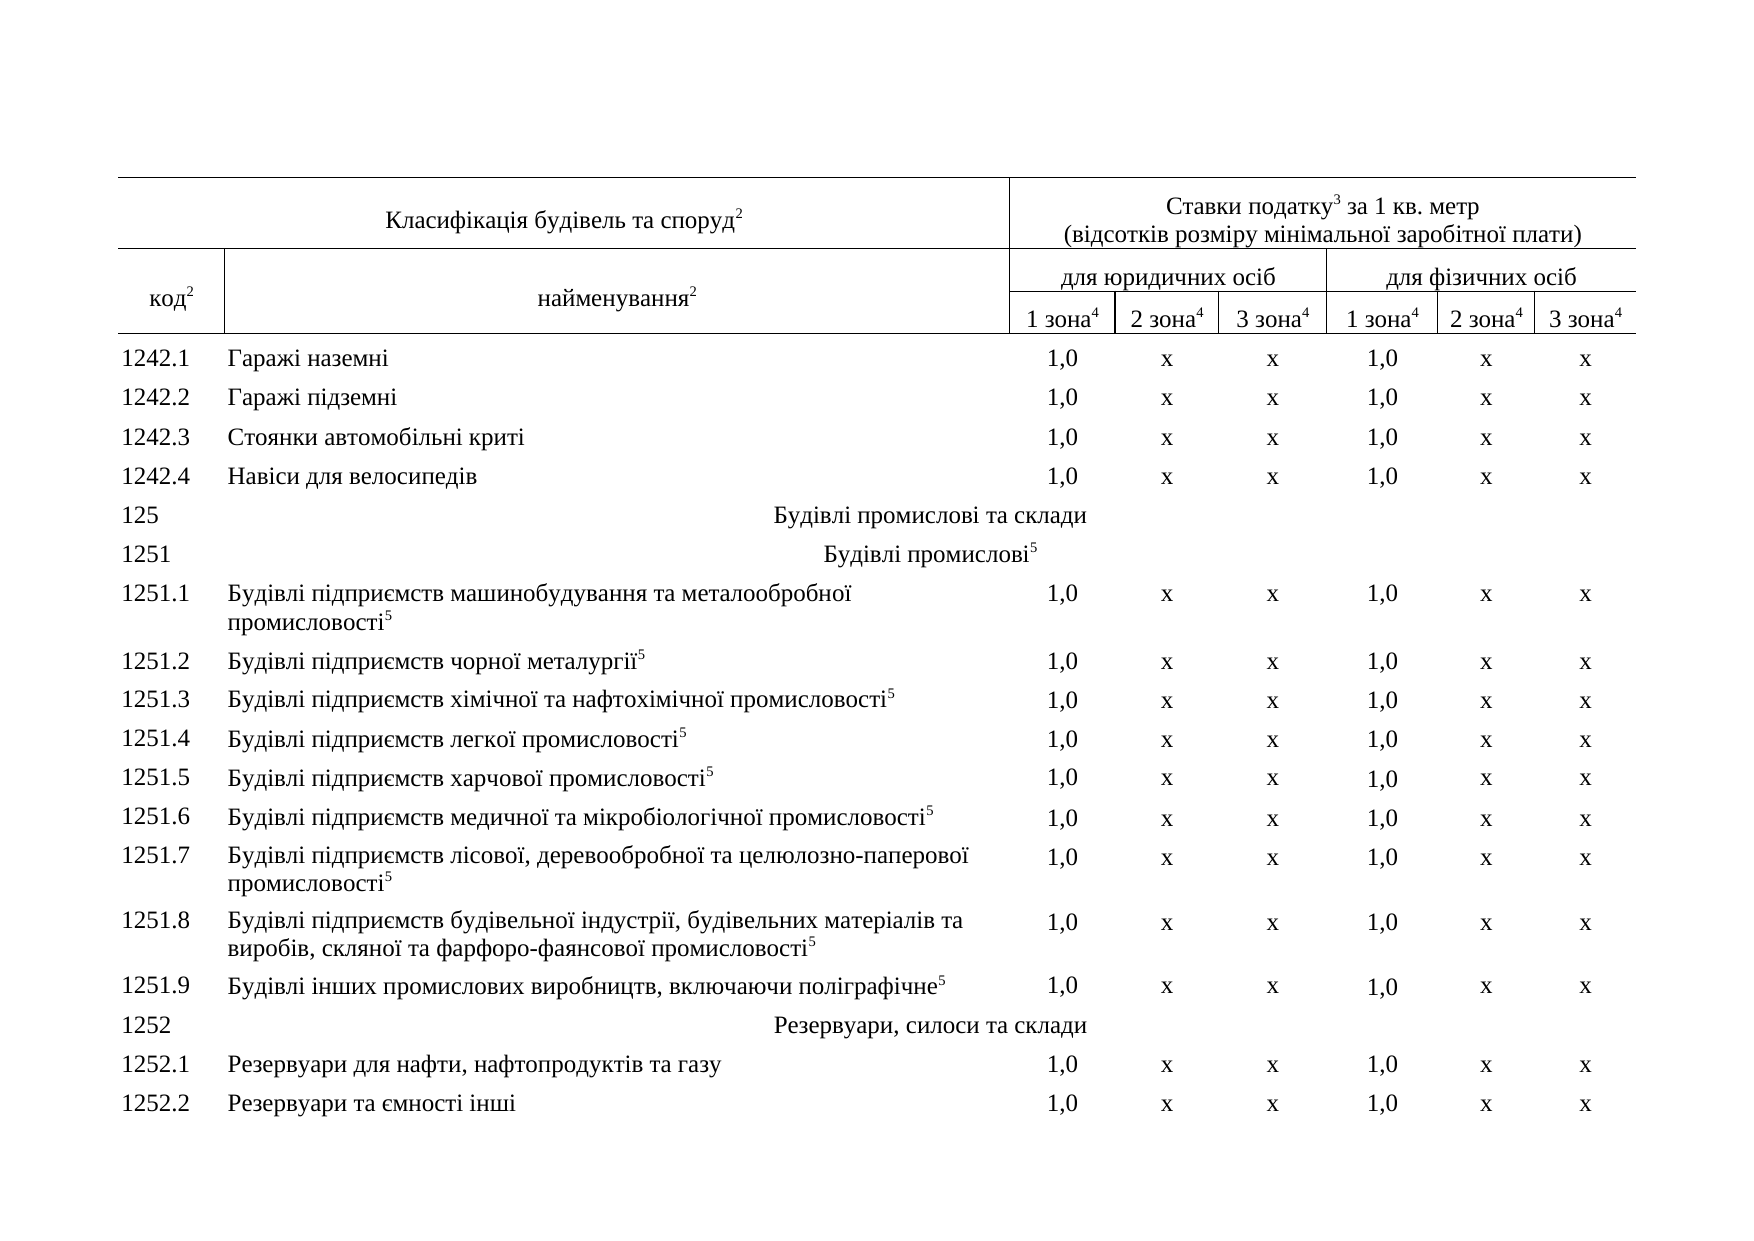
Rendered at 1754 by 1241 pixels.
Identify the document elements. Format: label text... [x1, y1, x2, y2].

table_header Класифікація будівель та споруд2 [118, 178, 1009, 248]
table_cell 1,0 [1327, 636, 1438, 675]
table_cell 1251.5 [118, 753, 224, 792]
table_cell 3 зона4 [1219, 292, 1326, 333]
table_cell Будівлі підприємств лісової, деревообробної та целюлозно-паперової промисловості5 [225, 832, 1009, 897]
table_cell х [1438, 832, 1535, 897]
table_cell х [1535, 334, 1636, 372]
table_cell х [1115, 897, 1219, 962]
table_cell х [1438, 636, 1535, 675]
table_cell х [1115, 636, 1219, 675]
table_cell 1,0 [1010, 450, 1115, 489]
table_cell х [1219, 636, 1327, 675]
table_cell Будівлі підприємств будівельної індустрії, будівельних матеріалів та виробів, скляної та фарфоро-фаянсової промисловості5 [225, 897, 1009, 962]
table_cell х [1219, 962, 1327, 1001]
table_header Ставки податку3 за (відсотків розміру мінімальної заробітної плати) [1010, 178, 1636, 248]
table_cell Резервуари, силоси та склади [225, 1001, 1636, 1039]
table_cell 1252 [118, 1001, 224, 1039]
table_cell х [1438, 675, 1535, 714]
table_cell х [1535, 450, 1636, 489]
table_cell 1,0 [1010, 636, 1115, 675]
table_cell Будівлі інших промислових виробництв, включаючи поліграфічне5 [225, 962, 1009, 1001]
table_cell х [1219, 568, 1327, 636]
table_cell х [1115, 793, 1219, 832]
table_cell 1242.2 [118, 372, 224, 411]
table_cell 125 [118, 490, 224, 529]
table_cell 1,0 [1327, 714, 1438, 753]
table_cell х [1219, 793, 1327, 832]
table_cell х [1115, 411, 1219, 450]
table_cell 1,0 [1010, 568, 1115, 636]
table_cell х [1438, 411, 1535, 450]
table_cell код2 [118, 249, 224, 333]
table_cell х [1115, 753, 1219, 792]
table_cell х [1115, 832, 1219, 897]
table_cell Будівлі промислові5 [225, 529, 1636, 568]
table_cell 1,0 [1327, 753, 1438, 792]
table_cell 1251.2 [118, 636, 224, 675]
table_cell х [1219, 1039, 1327, 1078]
table_cell 1,0 [1327, 1039, 1438, 1078]
table_cell 1,0 [1010, 675, 1115, 714]
table_cell 1,0 [1010, 372, 1115, 411]
table_cell Будівлі підприємств машинобудування та металообробної промисловості5 [225, 568, 1009, 636]
table_cell для фізичних осіб [1327, 249, 1636, 291]
table_cell х [1438, 450, 1535, 489]
table_cell х [1115, 568, 1219, 636]
table_cell х [1535, 1039, 1636, 1078]
table_cell х [1535, 962, 1636, 1001]
table_cell 1242.4 [118, 450, 224, 489]
table_cell х [1535, 568, 1636, 636]
table_cell 1,0 [1327, 411, 1438, 450]
table_cell найменування2 [225, 249, 1009, 333]
table_cell х [1535, 411, 1636, 450]
table_cell 1,0 [1327, 334, 1438, 372]
table_cell 1,0 [1010, 753, 1115, 792]
table_cell Будівлі підприємств харчової промисловості5 [225, 753, 1009, 792]
table_cell х [1535, 714, 1636, 753]
table_cell х [1115, 1078, 1219, 1117]
table_cell 1252.1 [118, 1039, 224, 1078]
table_cell х [1438, 568, 1535, 636]
table_cell 1,0 [1327, 897, 1438, 962]
table_cell х [1219, 411, 1327, 450]
table_cell х [1438, 1078, 1535, 1117]
table_cell 1251.9 [118, 962, 224, 1001]
table_cell х [1535, 636, 1636, 675]
table_cell 1,0 [1327, 450, 1438, 489]
table_cell х [1219, 372, 1327, 411]
table_cell Стоянки автомобільні криті [225, 411, 1009, 450]
table_cell 1 зона4 [1327, 292, 1437, 333]
table_cell х [1438, 962, 1535, 1001]
table_cell х [1535, 372, 1636, 411]
table_cell 1,0 [1010, 962, 1115, 1001]
table_cell 1,0 [1010, 334, 1115, 372]
table_cell 1,0 [1327, 372, 1438, 411]
table_cell 1251.7 [118, 832, 224, 897]
table_cell Навіси для велосипедів [225, 450, 1009, 489]
table_cell 1251.6 [118, 793, 224, 832]
table_cell х [1535, 1078, 1636, 1117]
table_cell х [1438, 897, 1535, 962]
table_cell 1 зона4 [1010, 292, 1114, 333]
table_cell 1,0 [1010, 714, 1115, 753]
table_cell 1252.2 [118, 1078, 224, 1117]
table_cell 1,0 [1010, 897, 1115, 962]
table_cell 1242.3 [118, 411, 224, 450]
table_cell 1242.1 [118, 334, 224, 372]
table_cell х [1438, 334, 1535, 372]
table_cell 1,0 [1327, 793, 1438, 832]
table_cell х [1535, 897, 1636, 962]
table_cell Будівлі підприємств медичної та мікробіологічної промисловості5 [225, 793, 1009, 832]
table_cell х [1438, 793, 1535, 832]
table_cell х [1219, 832, 1327, 897]
table_cell х [1219, 450, 1327, 489]
table_cell х [1438, 1039, 1535, 1078]
table_cell Будівлі промислові та склади [225, 490, 1636, 529]
table_cell х [1535, 793, 1636, 832]
table_cell 1,0 [1010, 1039, 1115, 1078]
table_cell 1,0 [1327, 568, 1438, 636]
table_cell 2 зона4 [1116, 292, 1218, 333]
table_cell 1251.1 [118, 568, 224, 636]
table_cell х [1535, 675, 1636, 714]
table_cell х [1438, 753, 1535, 792]
table_cell 3 зона4 [1535, 292, 1636, 333]
table_cell 1,0 [1010, 1078, 1115, 1117]
table_cell 1,0 [1327, 675, 1438, 714]
table_cell х [1115, 675, 1219, 714]
table_cell 1,0 [1010, 832, 1115, 897]
table_cell х [1219, 714, 1327, 753]
table_cell для юридичних осіб [1010, 249, 1326, 291]
table_cell х [1219, 753, 1327, 792]
table_cell Будівлі підприємств хімічної та нафтохімічної промисловості5 [225, 675, 1009, 714]
table_cell 1,0 [1327, 832, 1438, 897]
table_cell х [1115, 962, 1219, 1001]
table_cell х [1115, 450, 1219, 489]
table_cell Резервуари для нафти, нафтопродуктів та газу [225, 1039, 1009, 1078]
table_cell Гаражі наземні [225, 334, 1009, 372]
table_cell х [1535, 832, 1636, 897]
table_cell 1,0 [1010, 411, 1115, 450]
table_cell 1,0 [1327, 1078, 1438, 1117]
table_cell 1,0 [1010, 793, 1115, 832]
table_cell х [1535, 753, 1636, 792]
table_cell х [1219, 1078, 1327, 1117]
table_cell 1251.8 [118, 897, 224, 962]
table_cell х [1115, 714, 1219, 753]
table_cell Будівлі підприємств чорної металургії5 [225, 636, 1009, 675]
table_cell х [1219, 675, 1327, 714]
table_cell х [1438, 714, 1535, 753]
table_cell х [1219, 897, 1327, 962]
table_cell х [1115, 1039, 1219, 1078]
table_cell Гаражі підземні [225, 372, 1009, 411]
table_cell х [1115, 334, 1219, 372]
table_cell Будівлі підприємств легкої промисловості5 [225, 714, 1009, 753]
table_cell х [1219, 334, 1327, 372]
table_cell Резервуари та ємності інші [225, 1078, 1009, 1117]
table_cell 1251.4 [118, 714, 224, 753]
table_cell 2 зона4 [1438, 292, 1534, 333]
table_cell 1251.3 [118, 675, 224, 714]
table_cell 1,0 [1327, 962, 1438, 1001]
table_cell 1251 [118, 529, 224, 568]
table_cell х [1115, 372, 1219, 411]
table_cell х [1438, 372, 1535, 411]
